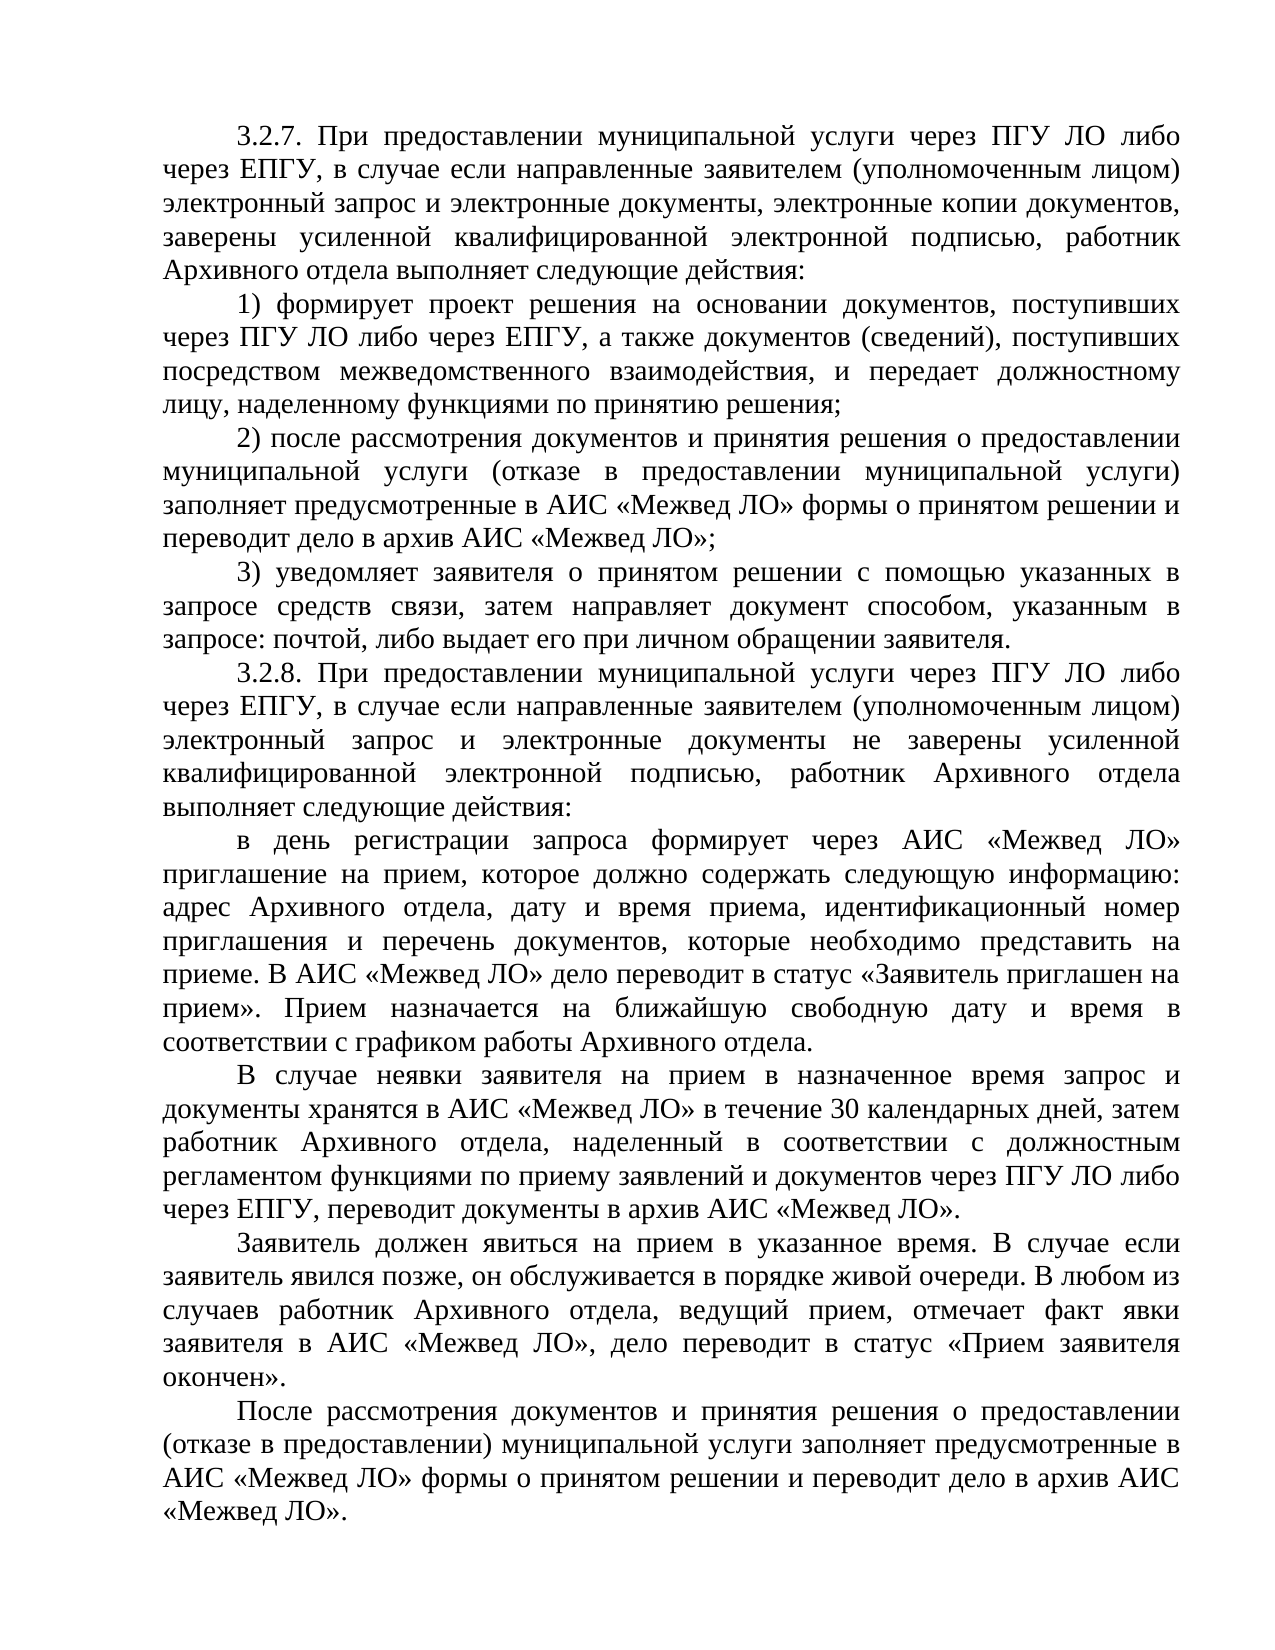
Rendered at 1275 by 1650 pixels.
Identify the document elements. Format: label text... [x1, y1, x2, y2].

text 3) уведомляет заявителя о принятом решении с помощью указанных в запросе средств связи, затем направляет документ способом, указанным в запросе: почтой, либо выдает его при личном обращении заявителя. [162, 554, 1181, 655]
text В случае неявки заявителя на прием в назначенное время запрос и документы хранятся в АИС «Межвед ЛО» в течение 30 календарных дней, затем работник Архивного отдела, наделенный в соответствии с должностным регламентом функциями по приему заявлений и документов через ПГУ ЛО либо через ЕПГУ, переводит документы в архив АИС «Межвед ЛО». [162, 1057, 1181, 1225]
text 1) формирует проект решения на основании документов, поступивших через ПГУ ЛО либо через ЕПГУ, а также документов (сведений), поступивших посредством межведомственного взаимодействия, и передает должностному лицу, наделенному функциями по принятию решения; [162, 286, 1181, 420]
text Заявитель должен явиться на прием в указанное время. В случае если заявитель явился позже, он обслуживается в порядке живой очереди. В любом из случаев работник Архивного отдела, ведущий прием, отмечает факт явки заявителя в АИС «Межвед ЛО», дело переводит в статус «Прием заявителя окончен». [162, 1225, 1181, 1393]
text в день регистрации запроса формирует через АИС «Межвед ЛО» приглашение на прием, которое должно содержать следующую информацию: адрес Архивного отдела, дату и время приема, идентификационный номер приглашения и перечень документов, которые необходимо представить на приеме. В АИС «Межвед ЛО» дело переводит в статус «Заявитель приглашен на прием». Прием назначается на ближайшую свободную дату и время в соответствии с графиком работы Архивного отдела. [162, 822, 1181, 1057]
text 3.2.8. При предоставлении муниципальной услуги через ПГУ ЛО либо через ЕПГУ, в случае если направленные заявителем (уполномоченным лицом) электронный запрос и электронные документы не заверены усиленной квалифицированной электронной подписью, работник Архивного отдела выполняет следующие действия: [162, 655, 1181, 822]
text После рассмотрения документов и принятия решения о предоставлении (отказе в предоставлении) муниципальной услуги заполняет предусмотренные в АИС «Межвед ЛО» формы о принятом решении и переводит дело в архив АИС «Межвед ЛО». [162, 1393, 1181, 1527]
text 2) после рассмотрения документов и принятия решения о предоставлении муниципальной услуги (отказе в предоставлении муниципальной услуги) заполняет предусмотренные в АИС «Межвед ЛО» формы о принятом решении и переводит дело в архив АИС «Межвед ЛО»; [162, 420, 1181, 554]
text 3.2.7. При предоставлении муниципальной услуги через ПГУ ЛО либо через ЕПГУ, в случае если направленные заявителем (уполномоченным лицом) электронный запрос и электронные документы, электронные копии документов, заверены усиленной квалифицированной электронной подписью, работник Архивного отдела выполняет следующие действия: [162, 118, 1181, 286]
